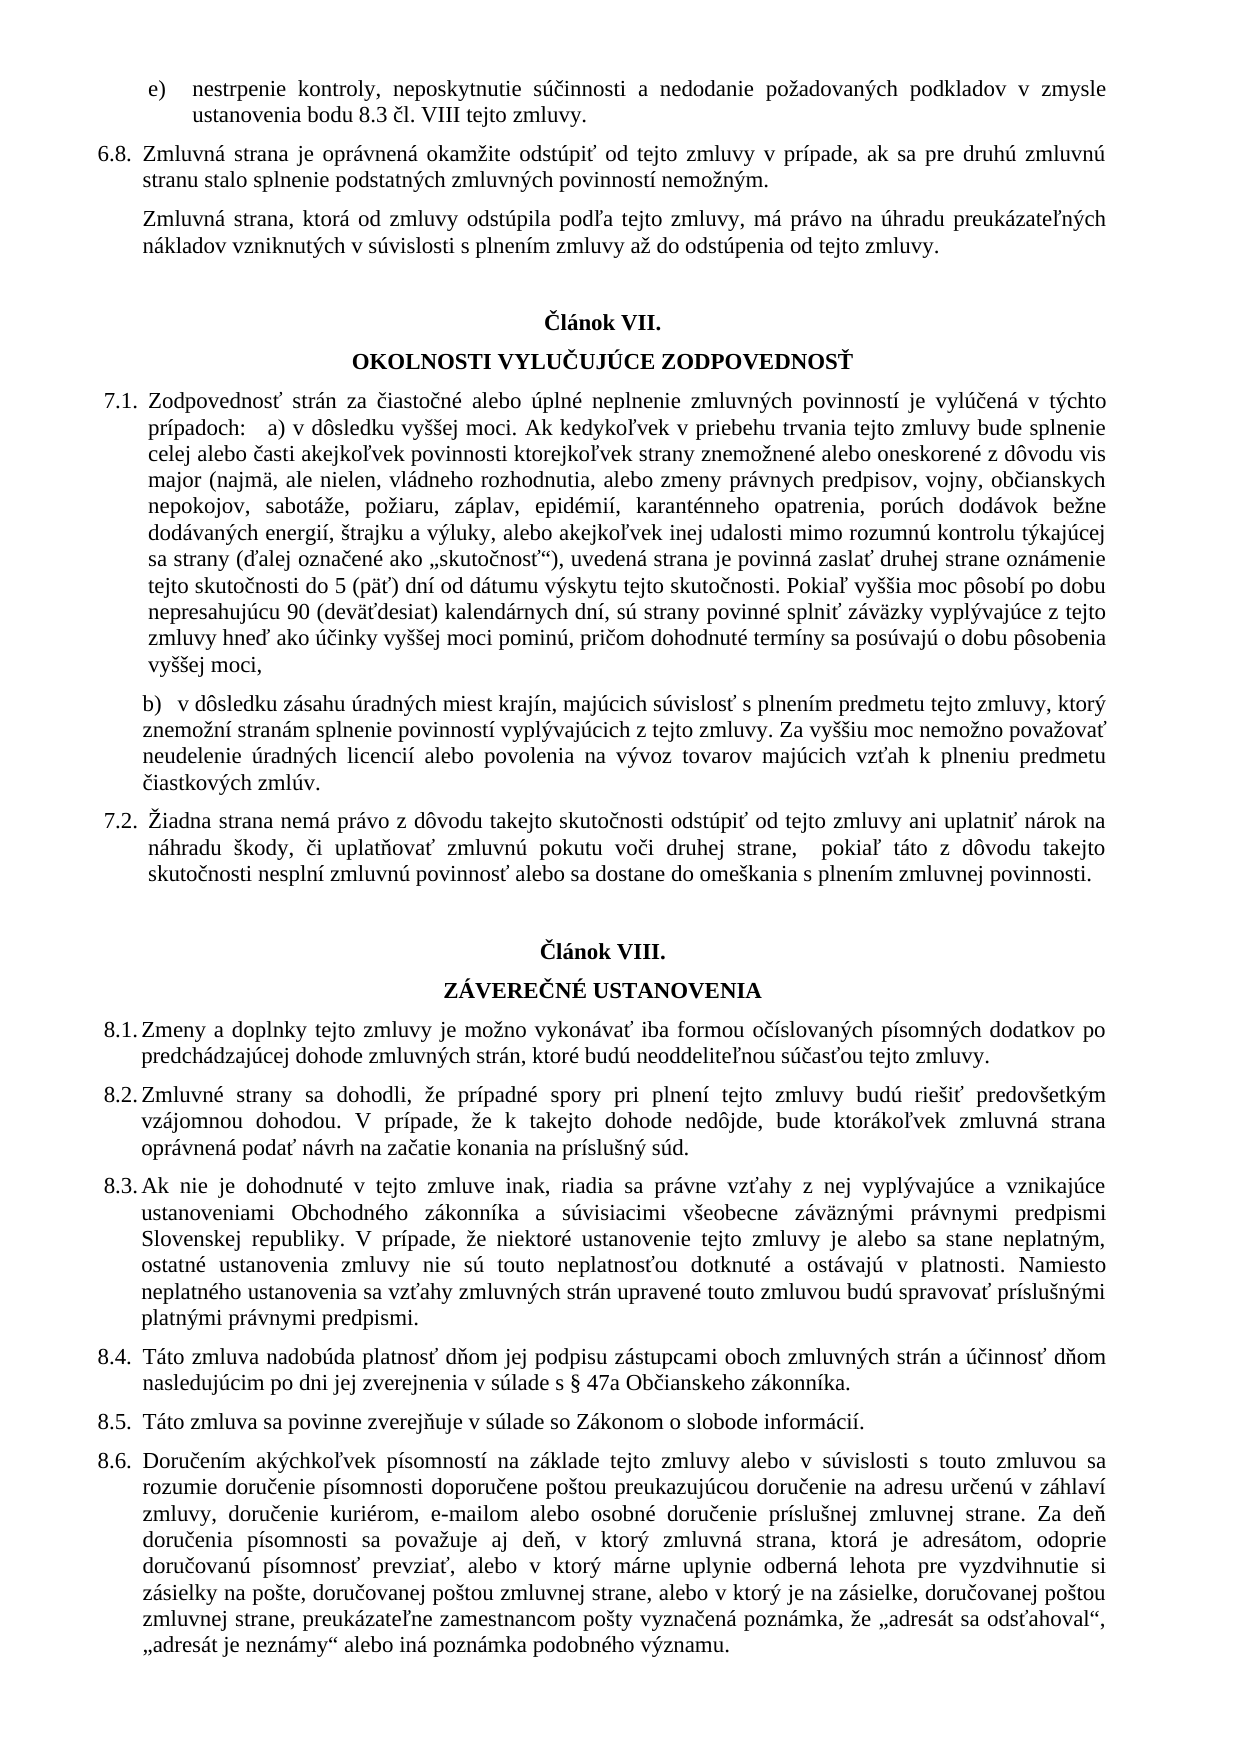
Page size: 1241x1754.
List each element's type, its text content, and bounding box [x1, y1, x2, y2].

list Žiadna strana nemá právo z dôvodu takejto skutočnosti odstúpiť od tejto zmluvy ani uplatniť nárok na náhradu škody, či uplatňovať zmluvnú pokutu voči druhej strane, pokiaľ táto z dôvodu takejto skutočnosti nesplní zmluvnú povinnosť alebo sa dostane do omeškania s plnením zmluvnej povinnosti. [103, 807, 1107, 887]
list Táto‎ zmluva‎ sa‎ povinne‎ zverejňuje ‎v‎ súlade‎ so Zákonom o slobode informácií. [97, 1408, 1107, 1434]
list Zmeny a doplnky tejto zmluvy je možno vykonávať iba formou očíslovaných písomných dodatkov po predchádzajúcej dohode zmluvných strán, ktoré budú neoddeliteľnou súčasťou tejto zmluvy.‎ [103, 1016, 1107, 1068]
list Ak nie je dohodnuté v tejto zmluve inak, riadia sa právne vzťahy z nej vyplývajúce a vznikajúce ustanoveniami ‎Obchodného zákonníka a súvisiacimi všeobecne záväznými právnymi predpismi Slovenskej republiky.‎ V prípade, že niektoré ustanovenie tejto zmluvy je alebo sa stane neplatným, ostatné ustanovenia zmluvy nie sú touto neplatnosťou dotknuté a ostávajú v platnosti. Namiesto neplatného ustanovenia sa vzťahy zmluvných strán upravené touto zmluvou budú spravovať príslušnými platnými právnymi predpismi. [103, 1172, 1107, 1331]
text Článok VIII. [97, 938, 1107, 964]
list nestrpenie kontroly, neposkytnutie súčinnosti a nedodanie požadovaných podkladov v zmysle ustanovenia bodu 8.3 čl. VIII tejto zmluvy. [148, 75, 1107, 128]
text b) v dôsledku zásahu úradných miest krajín, majúcich súvislosť s plnením predmetu tejto zmluvy, ktorý znemožní stranám splnenie povinností vyplývajúcich z tejto zmluvy. Za vyššiu moc nemožno považovať neudelenie úradných licencií alebo povolenia na vývoz tovarov majúcich vzťah k plneniu predmetu čiastkových zmlúv. [142, 689, 1107, 795]
list Táto zmluva nadobúda platnosť dňom jej podpisu zástupcami oboch zmluvných strán‎ a účinnosť ‎dňom‎ nasledujúcim ‎po ‎dni‎ jej ‎zverejnenia v súlade s § 47a Občianskeho zákonníka. [97, 1343, 1107, 1396]
text Zmluvná strana, ktorá od zmluvy odstúpila podľa tejto zmluvy, má právo na úhradu preukázateľných nákladov vzniknutých v súvislosti s plnením zmluvy až do odstúpenia od tejto zmluvy.‎ [142, 205, 1107, 258]
list Zmluvné strany sa dohodli, že prípadné spory pri plnení tejto zmluvy budú riešiť predovšetkým vzájomnou dohodou. V prípade, že k takejto dohode nedôjde, bude ktorákoľvek zmluvná strana oprávnená podať návrh na začatie konania na príslušný súd. [103, 1081, 1107, 1160]
list Zodpovednosť strán za čiastočné alebo úplné neplnenie zmluvných povinností je vylúčená v týchto prípadoch: a) v dôsledku vyššej moci. Ak kedykoľvek v priebehu trvania tejto zmluvy bude splnenie celej alebo časti akejkoľvek povinnosti ktorejkoľvek strany znemožnené alebo oneskorené z dôvodu vis major (najmä, ale nielen, vládneho rozhodnutia, alebo zmeny právnych predpisov, vojny, občianskych nepokojov, sabotáže, požiaru, záplav, epidémií, karanténneho opatrenia, porúch dodávok bežne dodávaných energií, štrajku a výluky, alebo akejkoľvek inej udalosti mimo rozumnú kontrolu týkajúcej sa strany (ďalej označené ako „skutočnosť“), uvedená strana je povinná zaslať druhej strane oznámenie tejto skutočnosti do 5 (päť) dní od dátumu výskytu tejto skutočnosti. Pokiaľ vyššia moc pôsobí po dobu nepresahujúcu 90 (deväťdesiat) kalendárnych dní, sú strany povinné splniť záväzky vyplývajúce z tejto zmluvy hneď ako účinky vyššej moci pominú, pričom dohodnuté termíny sa posúvajú o dobu pôsobenia vyššej moci, [103, 387, 1107, 677]
text Článok VII. [97, 309, 1107, 336]
text ZÁVEREČNÉ USTANOVENIA [97, 977, 1107, 1003]
text OKOLNOSTI VYLUČUJÚCE ZODPOVEDNOSŤ [97, 348, 1107, 375]
list Doručením akýchkoľvek písomností na základe tejto zmluvy alebo v súvislosti s touto zmluvou sa rozumie doručenie písomnosti doporučene poštou preukazujúcou doručenie na adresu určenú v záhlaví zmluvy, doručenie kuriérom, e-mailom alebo osobné doručenie príslušnej zmluvnej strane. Za deň doručenia písomnosti sa považuje aj deň, v ktorý zmluvná strana, ktorá je adresátom, odoprie doručovanú písomnosť prevziať, alebo v ktorý márne uplynie odberná lehota pre vyzdvihnutie si zásielky na pošte, doručovanej poštou zmluvnej strane, alebo v ktorý je na zásielke, doručovanej poštou zmluvnej strane, preukázateľne zamestnancom pošty vyznačená poznámka, že „adresát sa odsťahoval“, „adresát je neznámy“ alebo iná poznámka podobného významu. [97, 1447, 1107, 1658]
list Zmluvná strana je oprávnená okamžite odstúpiť od tejto zmluvy v prípade, ak sa pre druhú zmluvnú stranu stalo splnenie podstatných zmluvných povinností nemožným.‎ [97, 140, 1107, 193]
